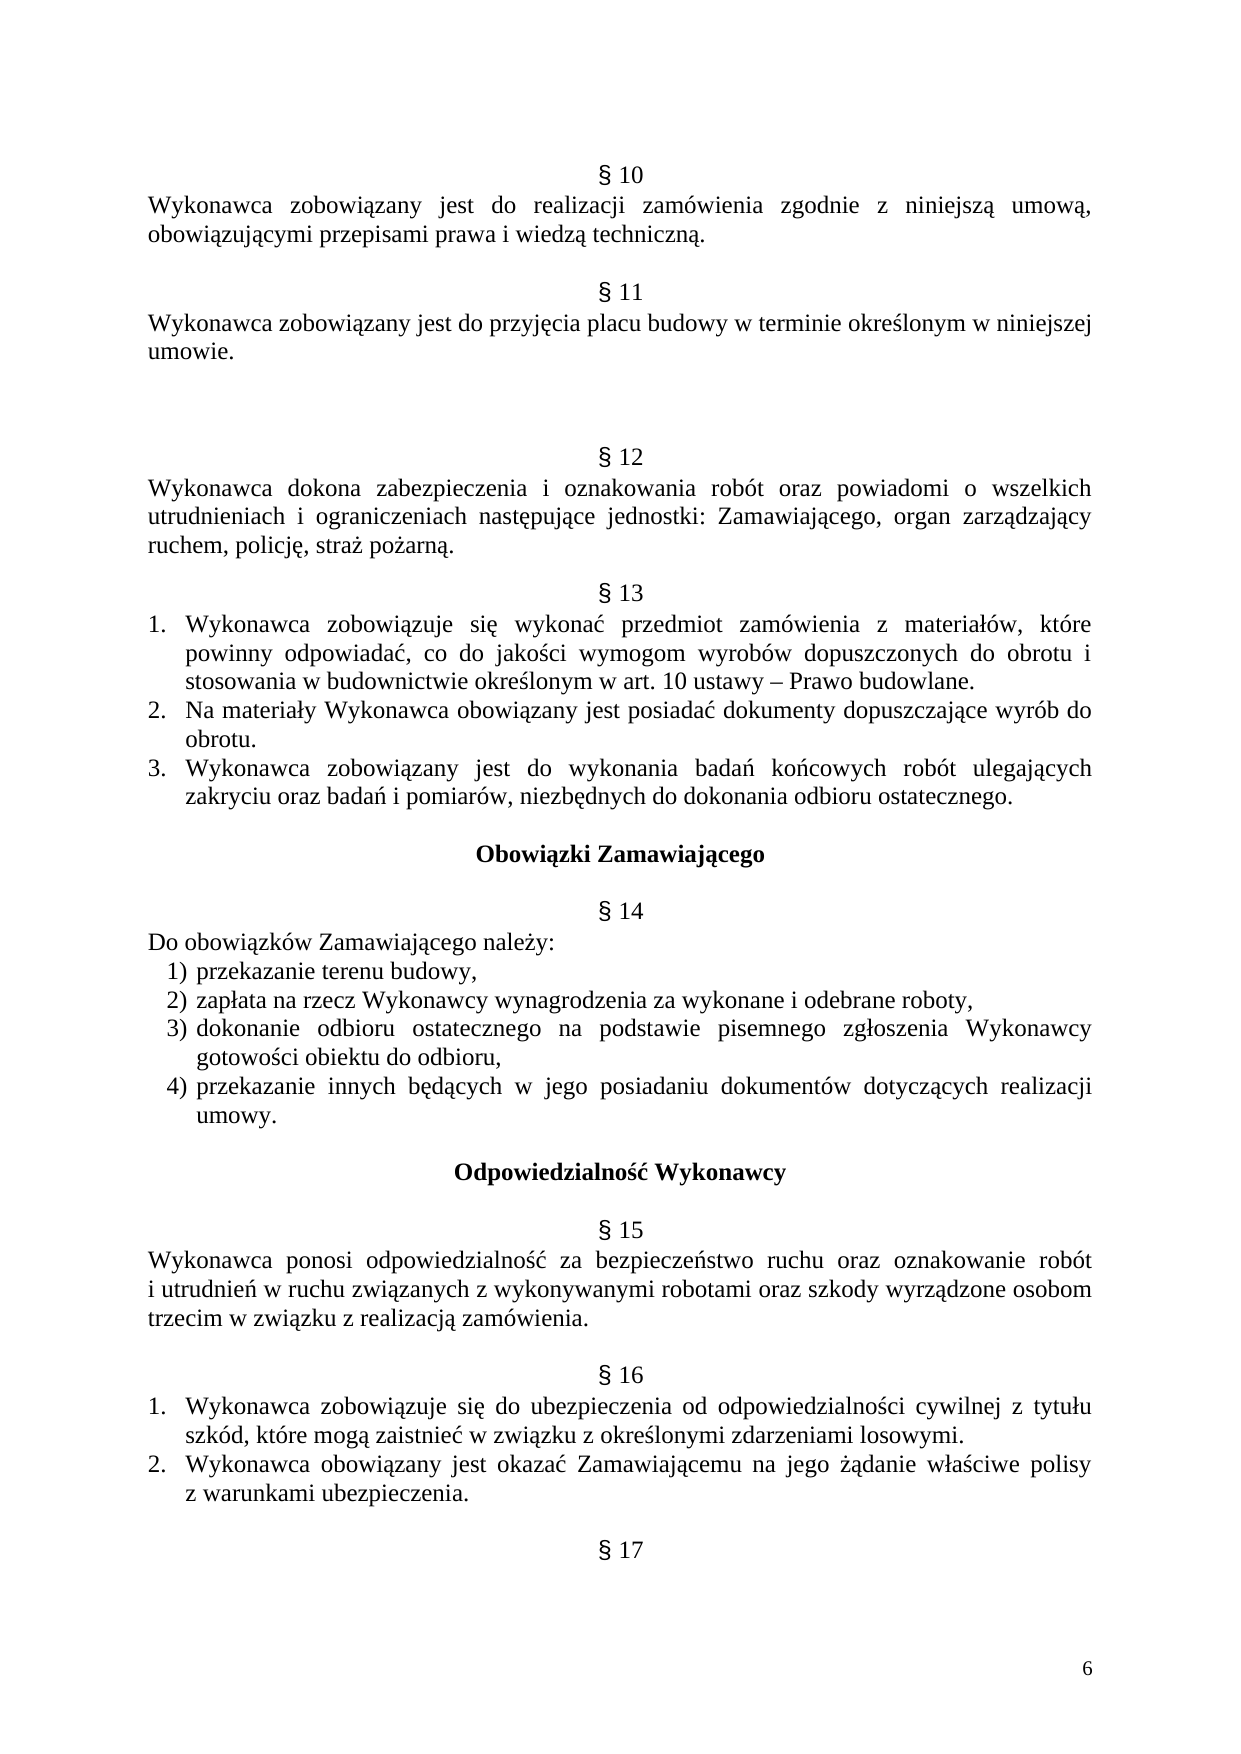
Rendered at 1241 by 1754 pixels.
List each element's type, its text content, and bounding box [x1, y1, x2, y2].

text 14 [148, 896, 1092, 927]
list dokonanie odbioru ostatecznego na podstawie pisemnego zgłoszenia Wykonawcy gotowości obiektu do odbioru, [166, 1013, 1092, 1071]
text Odpowiedzialność Wykonawcy [148, 1157, 1092, 1186]
text 13 [148, 578, 1092, 609]
list Wykonawca zobowiązany jest do wykonania badań końcowych robót ulegających zakryciu oraz badań i pomiarów, niezbędnych do dokonania odbioru ostatecznego. [148, 753, 1092, 810]
list Wykonawca zobowiązuje się wykonać przedmiot zamówienia z materiałów, które powinny odpowiadać, co do jakości wymogom wyrobów dopuszczonych do obrotu i stosowania w budownictwie określonym w art. 10 ustawy – Prawo budowlane. [148, 609, 1092, 695]
text Wykonawca dokona zabezpieczenia i oznakowania robót oraz powiadomi o wszelkich utrudnieniach i ograniczeniach następujące jednostki: Zamawiającego, organ zarządzający ruchem, policję, straż pożarną. [148, 473, 1092, 559]
text 17 [148, 1535, 1092, 1566]
list przekazanie terenu budowy, [166, 956, 1092, 985]
list Wykonawca zobowiązuje się do ubezpieczenia od odpowiedzialności cywilnej z tytułu szkód, które mogą zaistnieć w związku z określonymi zdarzeniami losowymi. [148, 1391, 1092, 1449]
text 16 [148, 1361, 1092, 1391]
list Wykonawca obowiązany jest okazać Zamawiającemu na jego żądanie właściwe polisy z warunkami ubezpieczenia. [148, 1449, 1092, 1506]
list zapłata na rzecz Wykonawcy wynagrodzenia za wykonane i odebrane roboty, [166, 985, 1092, 1013]
text Wykonawca zobowiązany jest do realizacji zamówienia zgodnie z niniejszą umową, obowiązującymi przepisami prawa i wiedzą techniczną. [148, 191, 1092, 248]
text Do obowiązków Zamawiającego należy: [148, 927, 1092, 956]
list Na materiały Wykonawca obowiązany jest posiadać dokumenty dopuszczające wyrób do obrotu. [148, 695, 1092, 753]
text 12 [148, 442, 1092, 473]
text Wykonawca zobowiązany jest do przyjęcia placu budowy w terminie określonym w niniejszej umowie. [148, 308, 1092, 365]
text 15 [148, 1215, 1092, 1246]
text Wykonawca ponosi odpowiedzialność za bezpieczeństwo ruchu oraz oznakowanie robót i utrudnień w ruchu związanych z wykonywanymi robotami oraz szkody wyrządzone osobom trzecim w związku z realizacją zamówienia. [148, 1246, 1092, 1332]
text 11 [148, 277, 1092, 308]
list przekazanie innych będących w jego posiadaniu dokumentów dotyczących realizacji umowy. [166, 1071, 1092, 1128]
text Obowiązki Zamawiającego [148, 839, 1092, 868]
text 10 [148, 160, 1092, 191]
